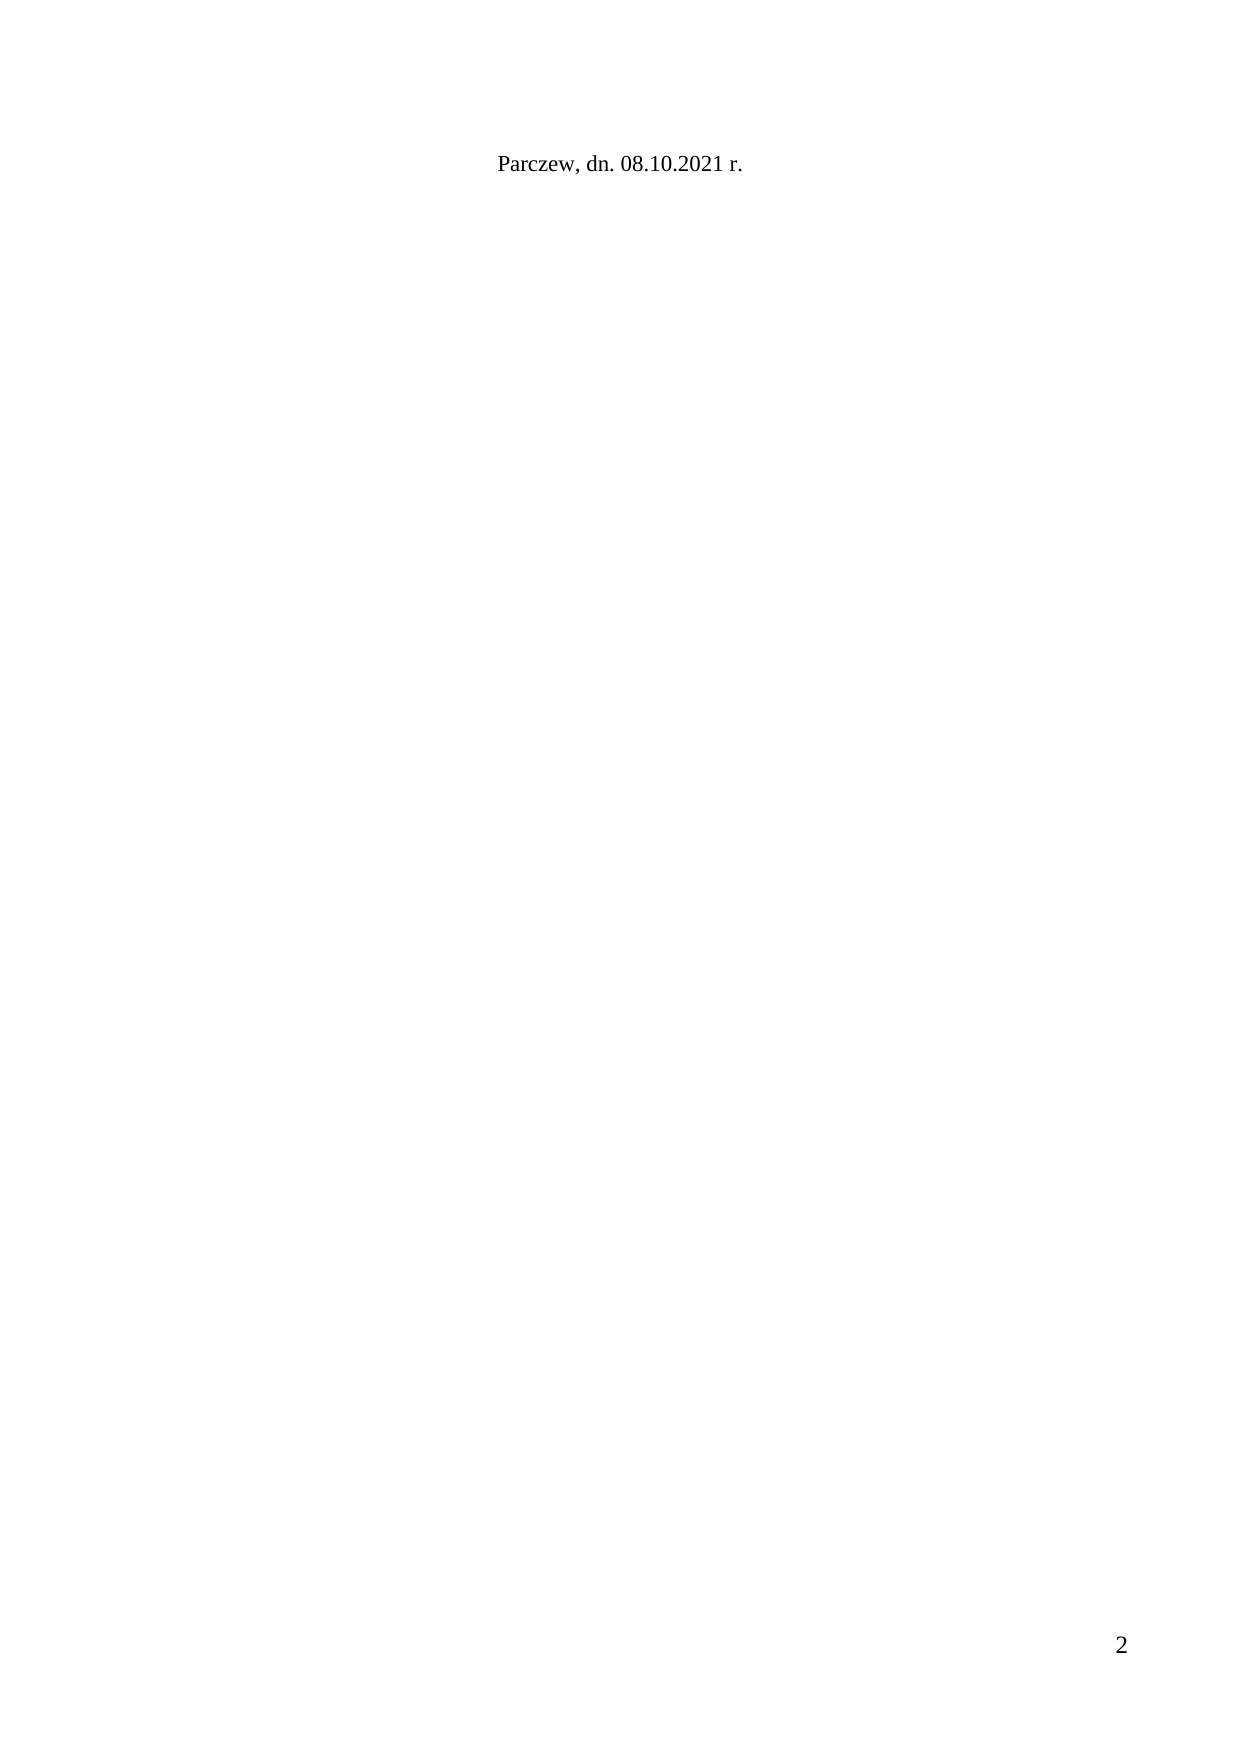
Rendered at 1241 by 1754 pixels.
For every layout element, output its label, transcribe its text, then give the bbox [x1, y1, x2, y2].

text Parczew, dn. 08.10.2021 r. [112, 150, 1128, 176]
